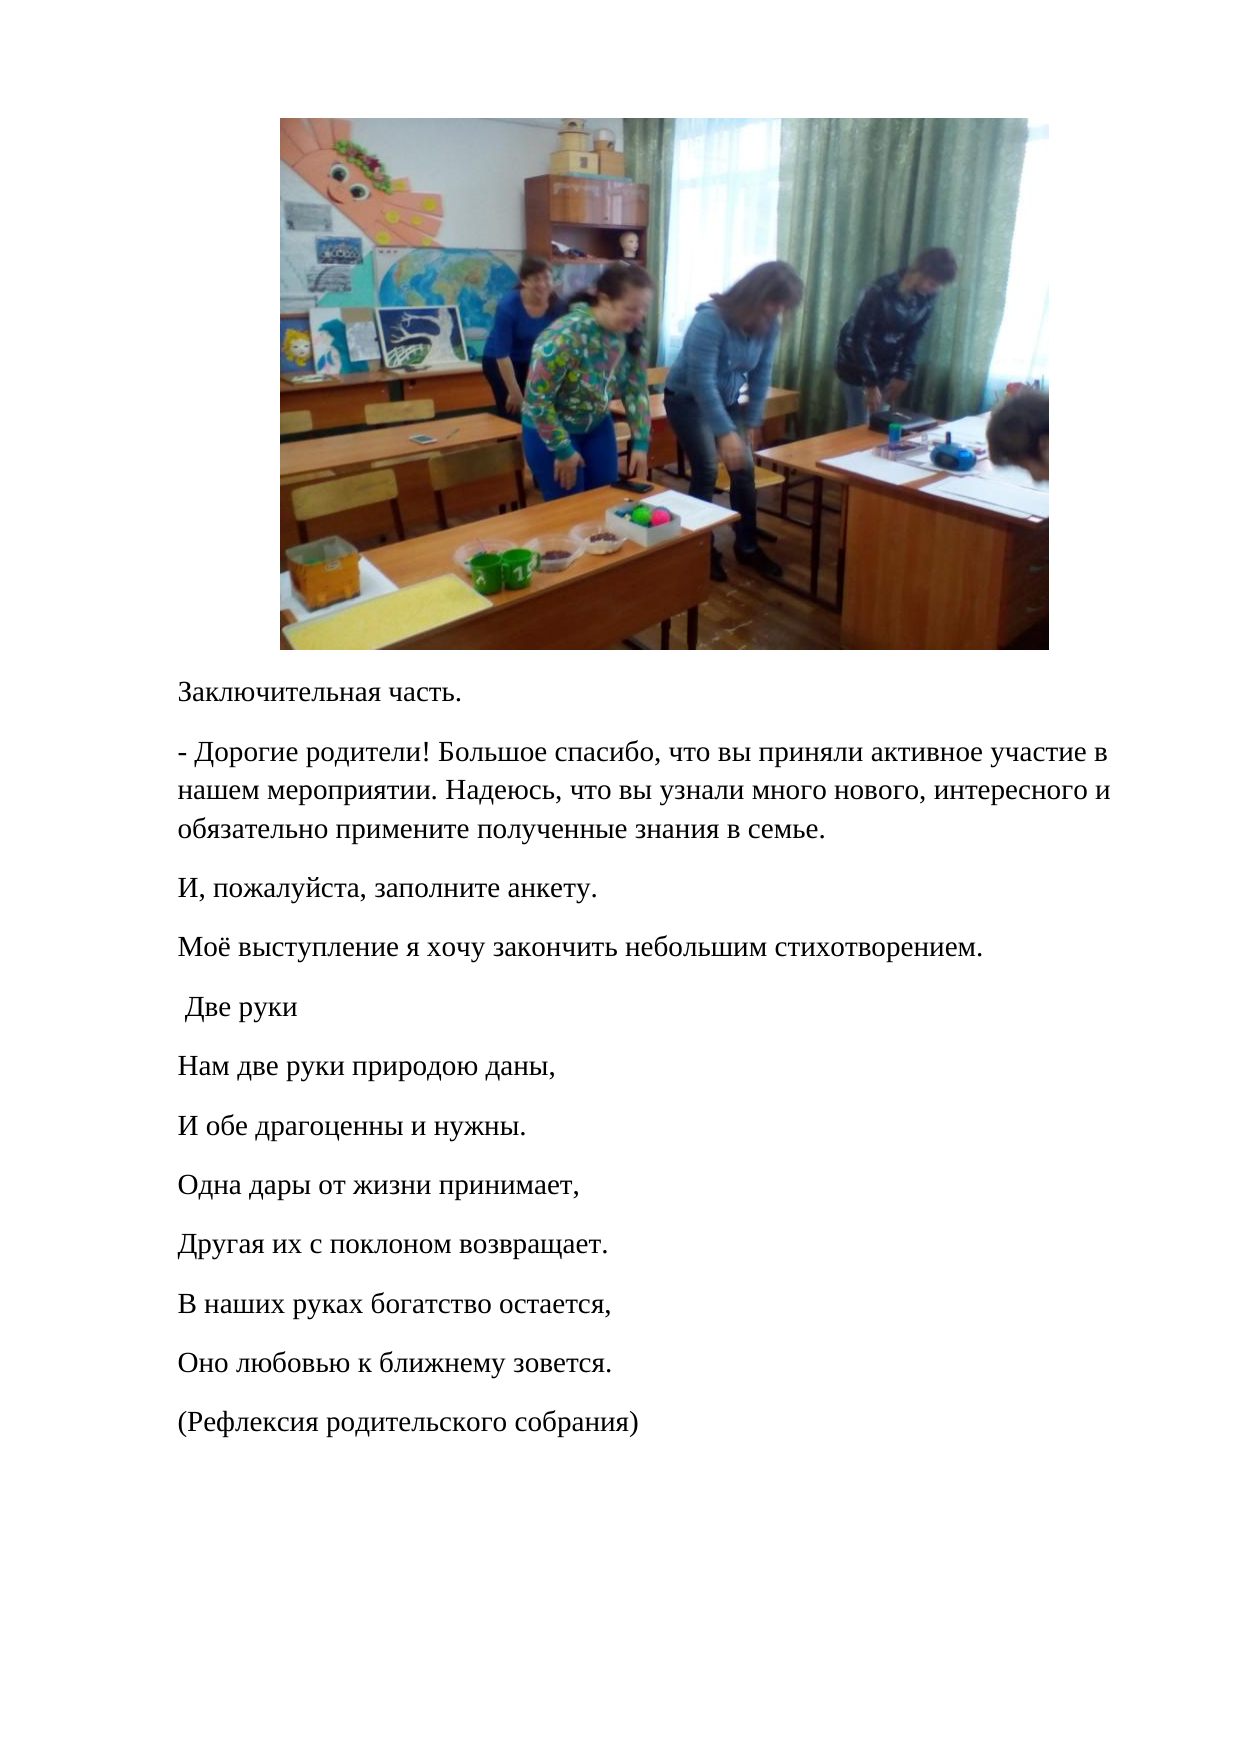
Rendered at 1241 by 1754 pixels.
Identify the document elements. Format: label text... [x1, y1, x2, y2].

text - Дорогие родители! Большое спасибо, что вы приняли активное участие в нашем мероприятии. Надеюсь, что вы узнали много нового, интересного и обязательно примените полученные знания в семье. [177, 734, 1152, 844]
text В наших руках богатство остается, [177, 1286, 1152, 1319]
text Оно любовью к ближнему зовется. [177, 1345, 1152, 1379]
text Заключительная часть. [177, 674, 1152, 708]
text Другая их с поклоном возвращает. [177, 1226, 1152, 1260]
text Две руки [177, 989, 1152, 1022]
picture [280, 118, 1049, 650]
text И обе драгоценны и нужны. [177, 1108, 1152, 1141]
text (Рефлексия родительского собрания) [177, 1404, 1152, 1438]
text И, пожалуйста, заполните анкету. [177, 870, 1152, 904]
text Одна дары от жизни принимает, [177, 1167, 1152, 1201]
text Моё выступление я хочу закончить небольшим стихотворением. [177, 929, 1152, 963]
text Нам две руки природою даны, [177, 1048, 1152, 1082]
